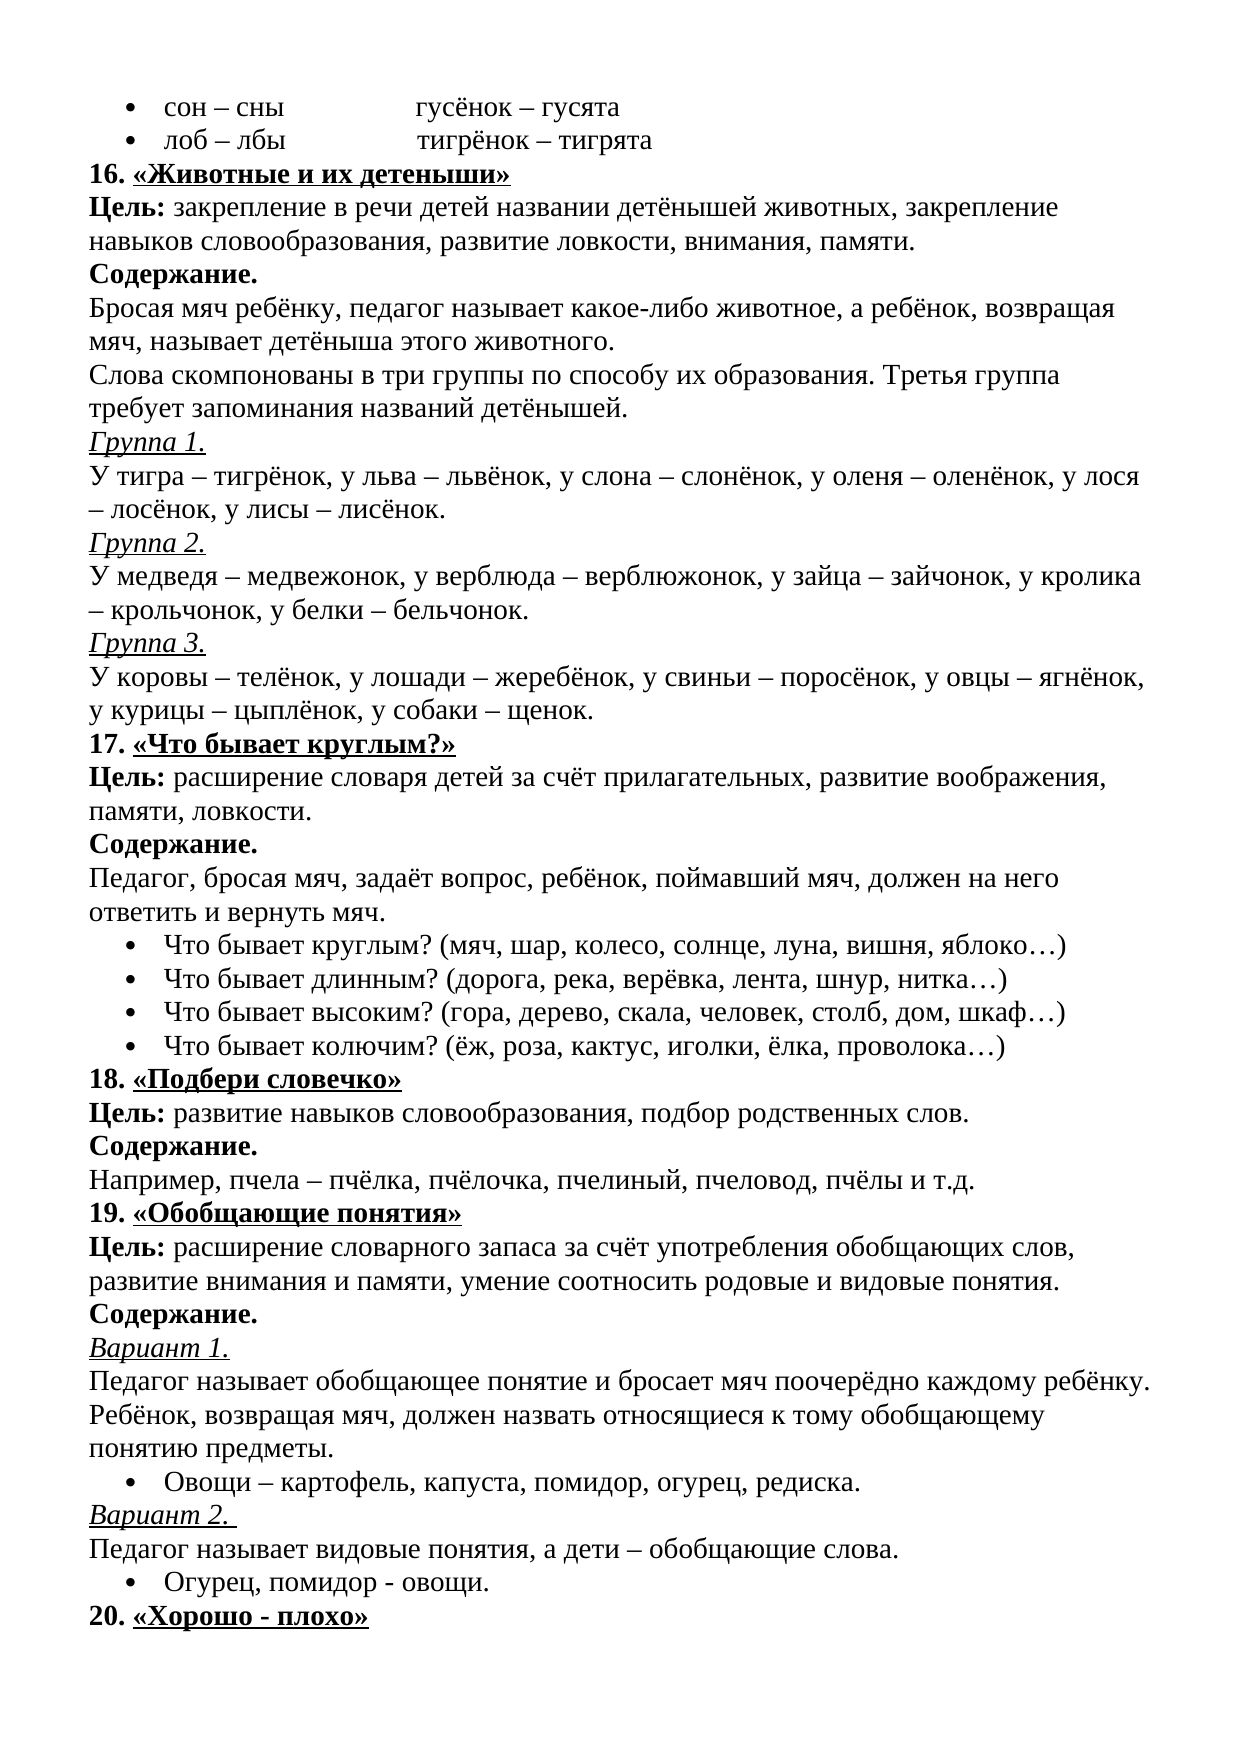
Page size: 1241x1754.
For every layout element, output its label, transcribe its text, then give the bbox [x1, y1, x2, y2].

text Содержание. [89, 1128, 1152, 1162]
text Педагог, бросая мяч, задаёт вопрос, ребёнок, поймавший мяч, должен на него ответить и вернуть мяч. [89, 860, 1152, 927]
text Группа 3. [89, 625, 1152, 659]
text 18. «Подбери словечко» [89, 1061, 1152, 1095]
list Овощи – картофель, капуста, помидор, огурец, редиска. [126, 1464, 1152, 1497]
text Группа 2. [89, 525, 1152, 558]
text У медведя – медвежонок, у верблюда – верблюжонок, у зайца – зайчонок, у кролика – крольчонок, у белки – бельчонок. [89, 558, 1152, 625]
text Цель: закрепление в речи детей названии детёнышей животных, закрепление навыков словообразования, развитие ловкости, внимания, памяти. [89, 189, 1152, 256]
text Цель: развитие навыков словообразования, подбор родственных слов. [89, 1095, 1152, 1128]
text Группа 1. [89, 424, 1152, 458]
text У тигра – тигрёнок, у льва – львёнок, у слона – слонёнок, у оленя – оленёнок, у лося – лосёнок, у лисы – лисёнок. [89, 458, 1152, 525]
text Например, пчела – пчёлка, пчёлочка, пчелиный, пчеловод, пчёлы и т.д. [89, 1162, 1152, 1196]
list лоб – лбы тигрёнок – тигрята [126, 122, 1152, 156]
list сон – сны гусёнок – гусята [126, 89, 1152, 122]
text Цель: расширение словаря детей за счёт прилагательных, развитие воображения, памяти, ловкости. [89, 759, 1152, 827]
list Что бывает высоким? (гора, дерево, скала, человек, столб, дом, шкаф…) [126, 994, 1152, 1028]
text У коровы – телёнок, у лошади – жеребёнок, у свиньи – поросёнок, у овцы – ягнёнок, у курицы – цыплёнок, у собаки – щенок. [89, 659, 1152, 726]
list Что бывает колючим? (ёж, роза, кактус, иголки, ёлка, проволока…) [126, 1028, 1152, 1061]
text 16. «Животные и их детеныши» [89, 156, 1152, 189]
text Педагог называет видовые понятия, а дети – обобщающие слова. [89, 1531, 1152, 1564]
text 17. «Что бывает круглым?» [89, 726, 1152, 759]
text Бросая мяч ребёнку, педагог называет какое-либо животное, а ребёнок, возвращая мяч, называет детёныша этого животного. [89, 290, 1152, 357]
text 19. «Обобщающие понятия» [89, 1196, 1152, 1229]
text Вариант 2. [89, 1497, 1152, 1531]
text Содержание. [89, 827, 1152, 860]
list Что бывает длинным? (дорога, река, верёвка, лента, шнур, нитка…) [126, 961, 1152, 994]
text 20. «Хорошо - плохо» [89, 1598, 1152, 1632]
text Педагог называет обобщающее понятие и бросает мяч поочерёдно каждому ребёнку. Ребёнок, возвращая мяч, должен назвать относящиеся к тому обобщающему понятию предметы. [89, 1363, 1152, 1464]
text Слова скомпонованы в три группы по способу их образования. Третья группа требует запоминания названий детёнышей. [89, 357, 1152, 424]
text Содержание. [89, 256, 1152, 290]
text Содержание. [89, 1296, 1152, 1330]
text Цель: расширение словарного запаса за счёт употребления обобщающих слов, развитие внимания и памяти, умение соотносить родовые и видовые понятия. [89, 1229, 1152, 1296]
list Огурец, помидор - овощи. [126, 1564, 1152, 1598]
text Вариант 1. [89, 1330, 1152, 1363]
list Что бывает круглым? (мяч, шар, колесо, солнце, луна, вишня, яблоко…) [126, 927, 1152, 961]
